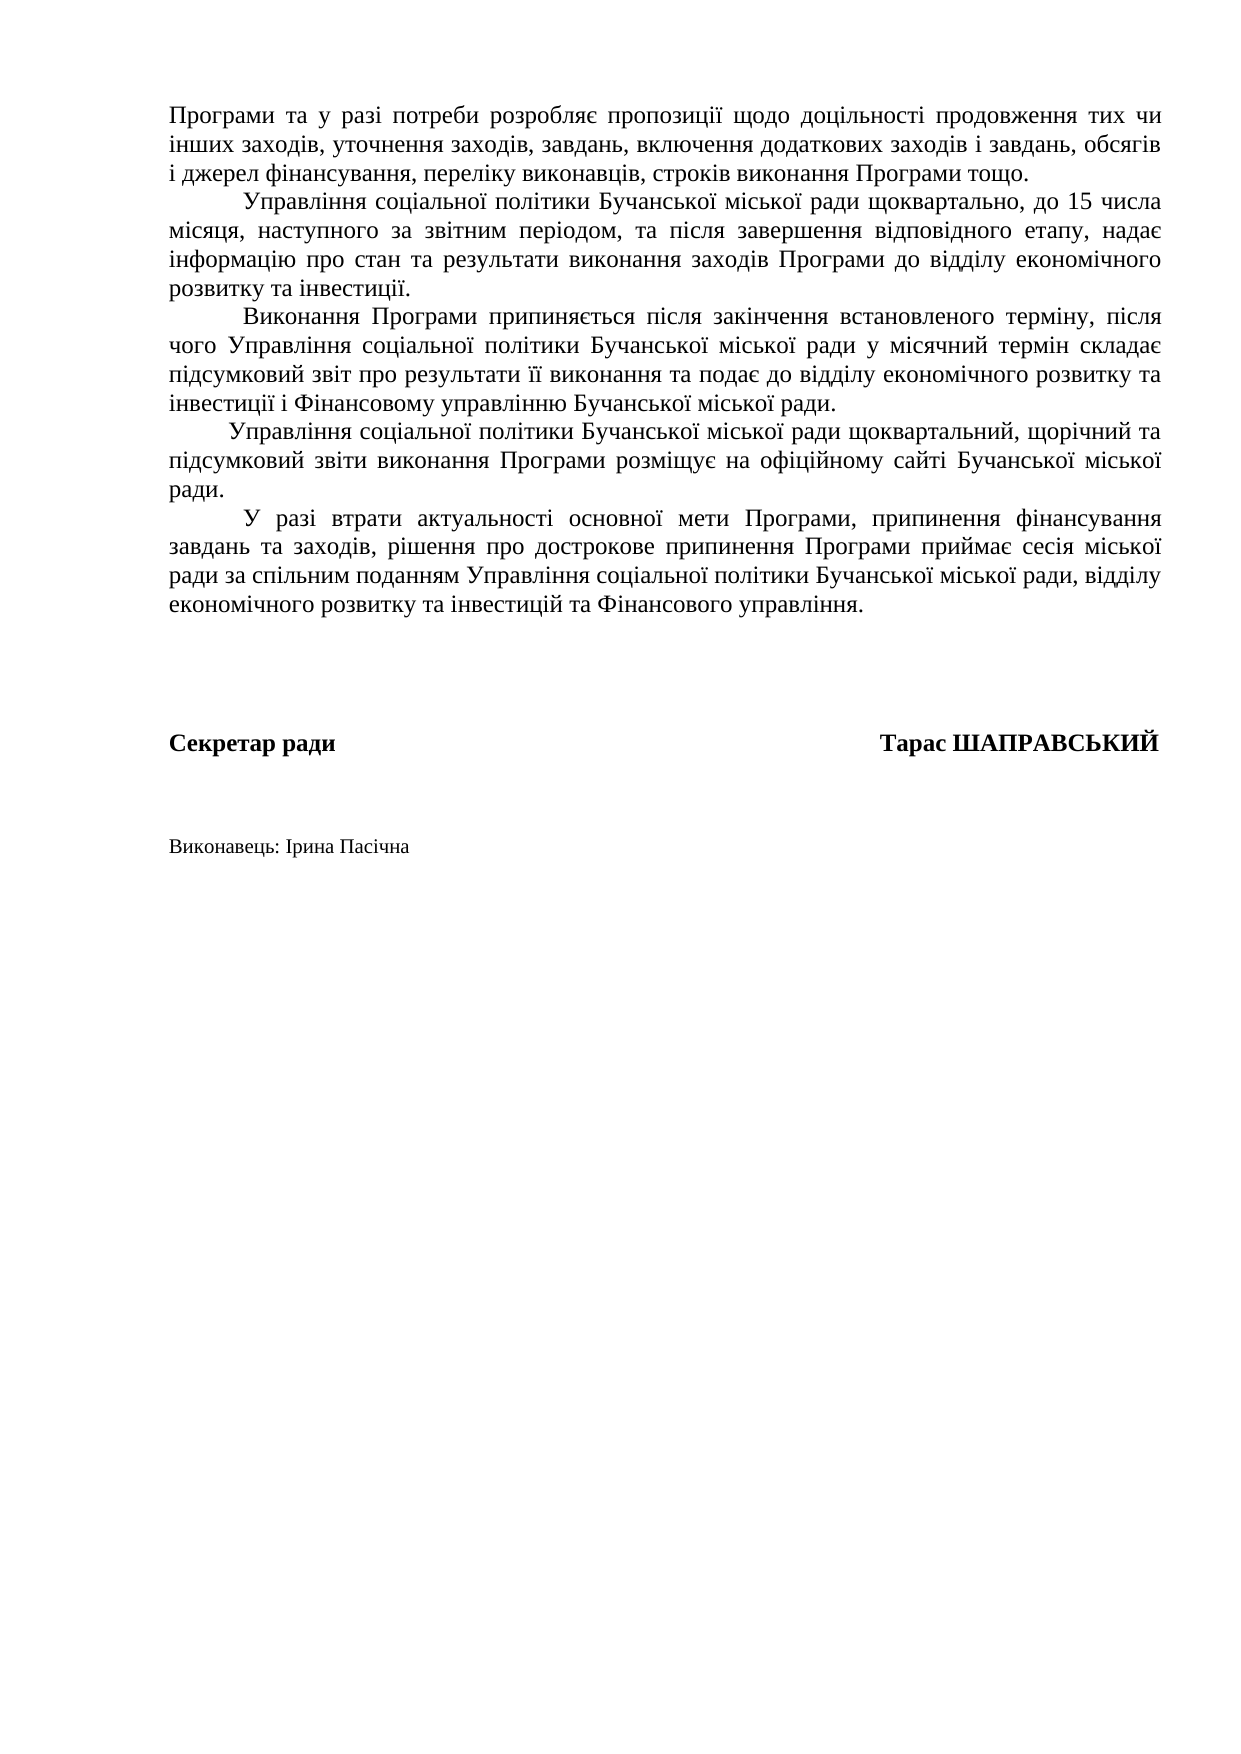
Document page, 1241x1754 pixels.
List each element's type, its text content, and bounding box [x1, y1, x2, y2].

text Виконання Програми припиняється після закінчення встановленого терміну, після чого Управління соціальної політики Бучанської міської ради у місячний термін складає підсумковий звіт про результати її виконання та подає до відділу економічного розвитку та інвестиції і Фінансовому управлінню Бучанської міської ради. [169, 301, 1162, 416]
text Управління соціальної політики Бучанської міської ради щоквартально, до 15 числа місяця, наступного за звітним періодом, та після завершення відповідного етапу, надає інформацію про стан та результати виконання заходів Програми до відділу економічного розвитку та інвестиції. [169, 186, 1162, 301]
text У разі втрати актуальності основної мети Програми, припинення фінансування завдань та заходів, рішення про дострокове припинення Програми приймає сесія міської ради за спільним поданням Управління соціальної політики Бучанської міської ради, відділу економічного розвитку та інвестицій та Фінансового управління. [169, 503, 1162, 618]
text Виконавець: Ірина Пасічна [169, 833, 1162, 858]
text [169, 100, 1162, 186]
text Секретар ради Тарас ШАПРАВСЬКИЙ [169, 728, 1162, 757]
text Управління соціальної політики Бучанської міської ради щоквартальний, щорічний та підсумковий звіти виконання Програми розміщує на офіційному сайті Бучанської міської ради. [169, 416, 1162, 503]
